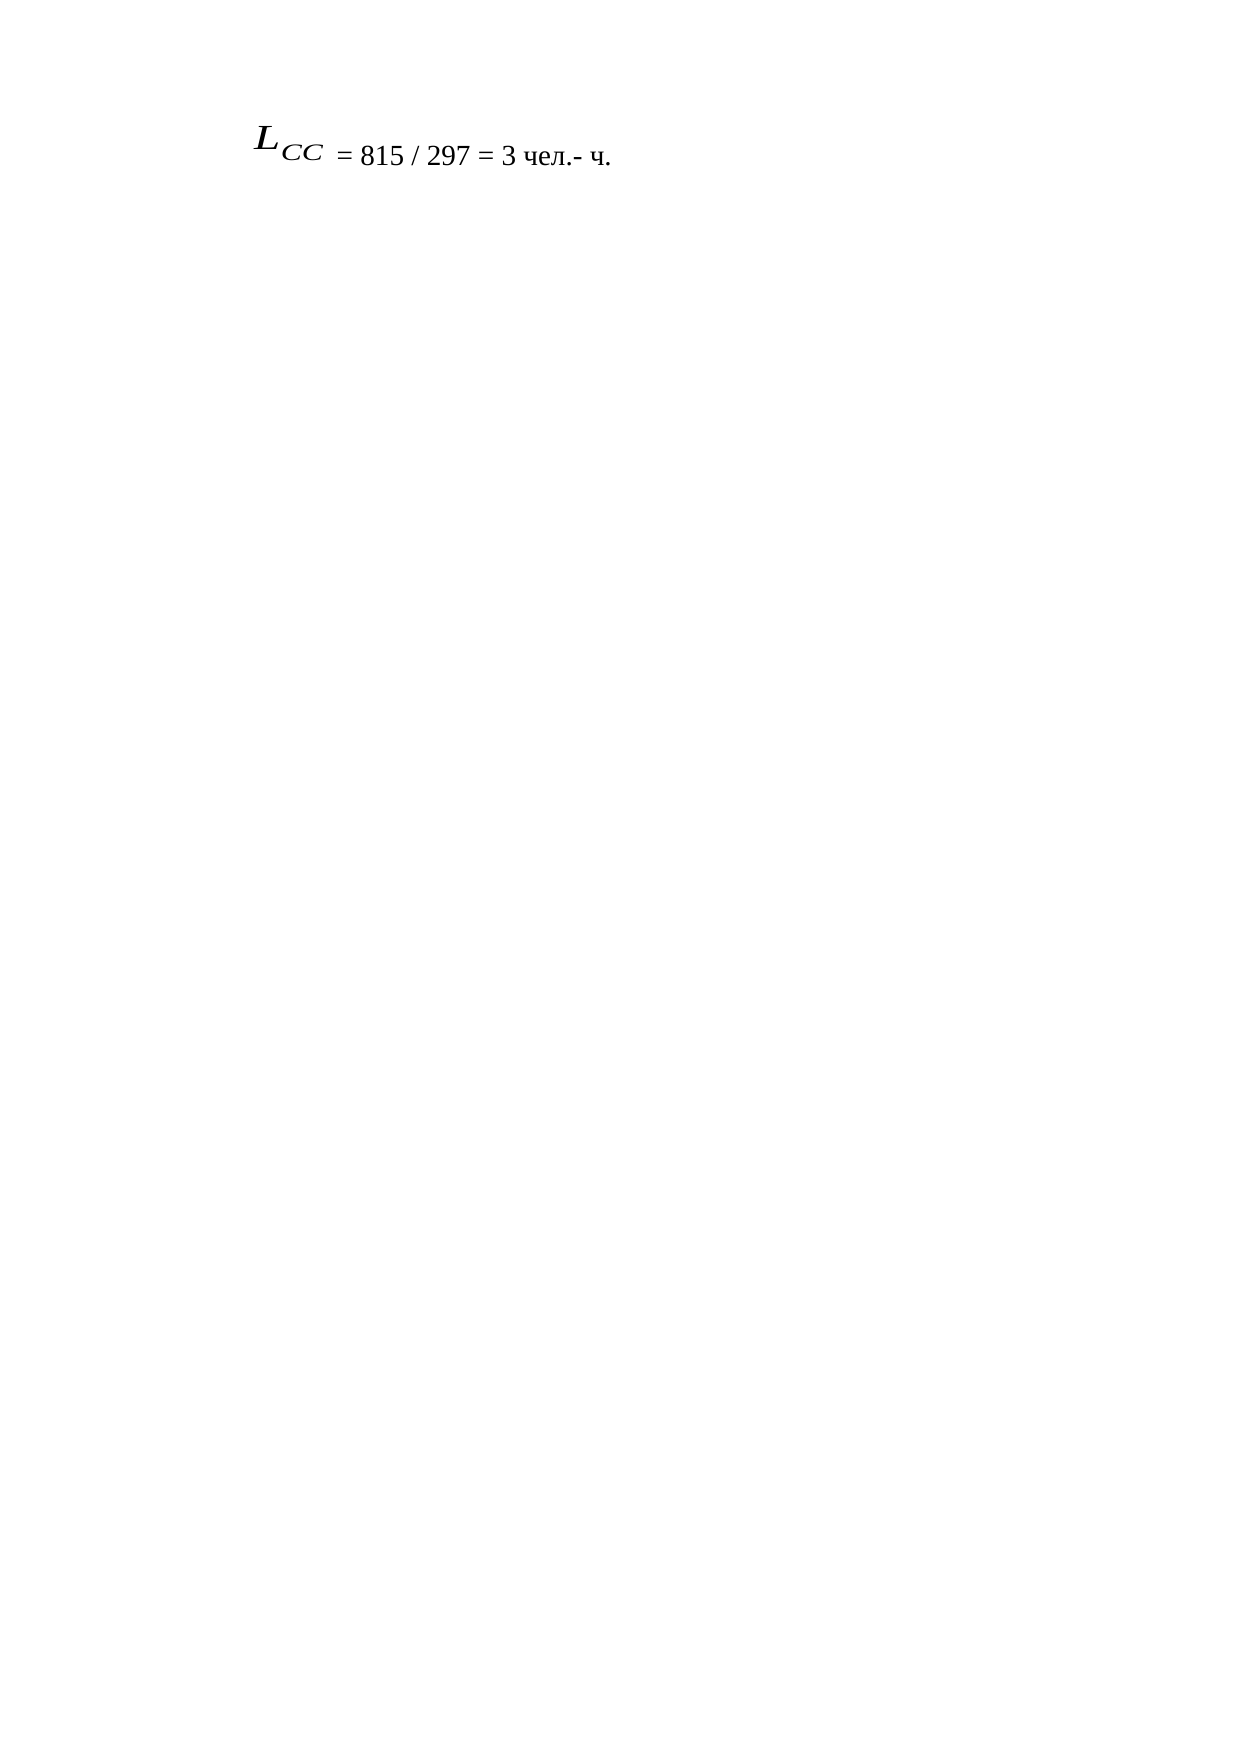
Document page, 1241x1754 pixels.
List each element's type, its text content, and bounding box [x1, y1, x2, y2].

text = 815 / 297 = 3 чел.- ч. [177, 118, 1152, 171]
